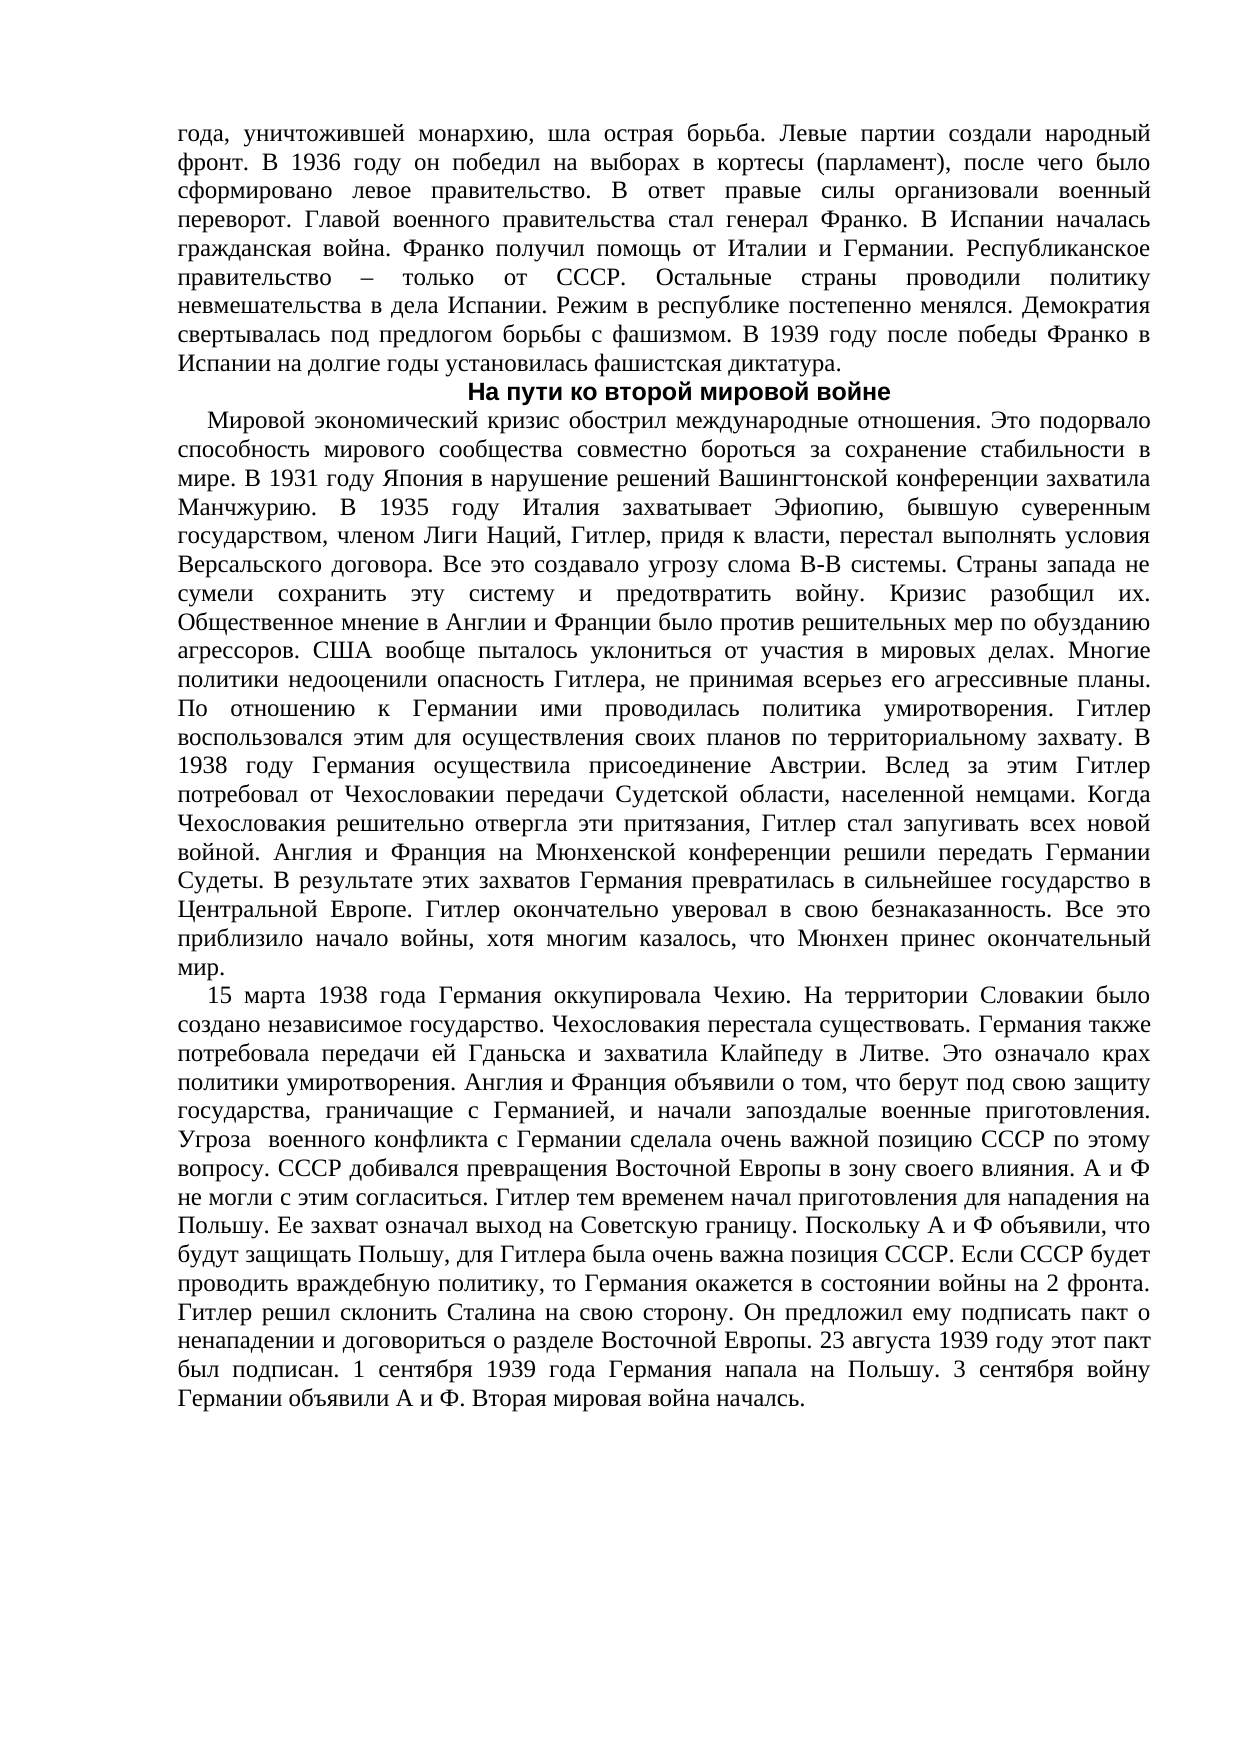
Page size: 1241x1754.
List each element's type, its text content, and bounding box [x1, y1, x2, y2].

subtitle На пути ко второй мировой войне [177, 377, 1152, 406]
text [177, 118, 1152, 377]
text 15 марта 1938 года Германия оккупировала Чехию. На территории Словакии было создано независимое государство. Чехословакия перестала существовать. Германия также потребовала передачи ей Гданьска и захватила Клайпеду в Литве. Это означало крах политики умиротворения. Англия и Франция объявили о том, что берут под свою защиту государства, граничащие с Германией, и начали запоздалые военные приготовления. Угроза военного конфликта с Германии сделала очень важной позицию СССР по этому вопросу. СССР добивался превращения Восточной Европы в зону своего влияния. А и Ф не могли с этим согласиться. Гитлер тем временем начал приготовления для нападения на Польшу. Ее захват означал выход на Советскую границу. Поскольку А и Ф объявили, что будут защищать Польшу, для Гитлера была очень важна позиция СССР. Если СССР будет проводить враждебную политику, то Германия окажется в состоянии войны на 2 фронта. Гитлер решил склонить Сталина на свою сторону. Он предложил ему подписать пакт о ненападении и договориться о разделе Восточной Европы. 23 августа 1939 году этот пакт был подписан. 1 сентября 1939 года Германия напала на Польшу. 3 сентября войну Германии объявили А и Ф. Вторая мировая война началсь. [177, 981, 1152, 1412]
text Мировой экономический кризис обострил международные отношения. Это подорвало способность мирового сообщества совместно бороться за сохранение стабильности в мире. В 1931 году Япония в нарушение решений Вашингтонской конференции захватила Манчжурию. В 1935 году Италия захватывает Эфиопию, бывшую суверенным государством, членом Лиги Наций, Гитлер, придя к власти, перестал выполнять условия Версальского договора. Все это создавало угрозу слома В-В системы. Страны запада не сумели сохранить эту систему и предотвратить войну. Кризис разобщил их. Общественное мнение в Англии и Франции было против решительных мер по обузданию агрессоров. США вообще пыталось уклониться от участия в мировых делах. Многие политики недооценили опасность Гитлера, не принимая всерьез его агрессивные планы. По отношению к Германии ими проводилась политика умиротворения. Гитлер воспользовался этим для осуществления своих планов по территориальному захвату. В 1938 году Германия осуществила присоединение Австрии. Вслед за этим Гитлер потребовал от Чехословакии передачи Судетской области, населенной немцами. Когда Чехословакия решительно отвергла эти притязания, Гитлер стал запугивать всех новой войной. Англия и Франция на Мюнхенской конференции решили передать Германии Судеты. В результате этих захватов Германия превратилась в сильнейшее государство в Центральной Европе. Гитлер окончательно уверовал в свою безнаказанность. Все это приблизило начало войны, хотя многим казалось, что Мюнхен принес окончательный мир. [177, 406, 1152, 981]
